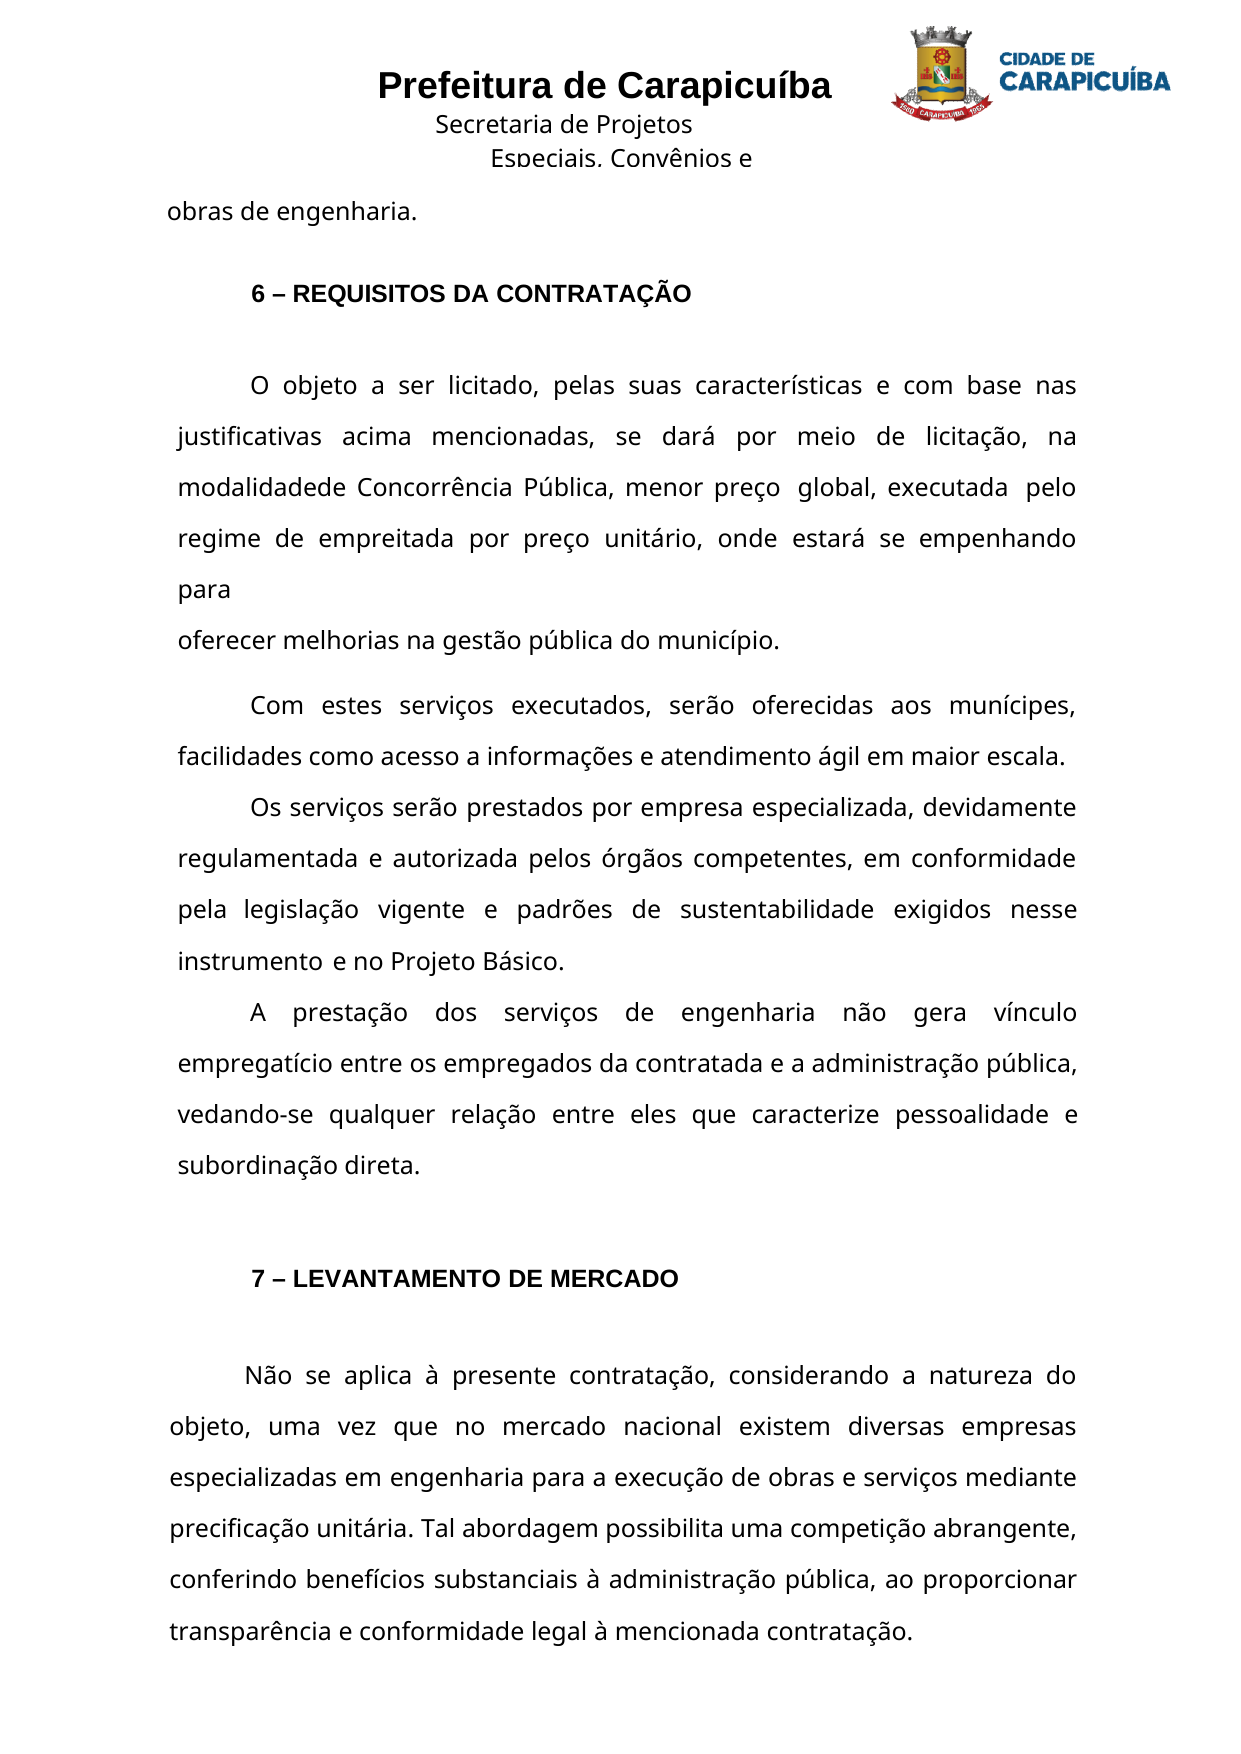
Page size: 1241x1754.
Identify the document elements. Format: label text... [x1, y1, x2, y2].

picture [891, 0, 1177, 155]
text oferecer melhorias na gestão pública do município. [177, 622, 1101, 657]
text Com estes serviços executados, serão oferecidas aos munícipes, facilidades como acesso a informações e atendimento ágil em maior escala. [177, 688, 1076, 773]
text A prestação dos serviços de engenharia não gera vínculo empregatício entre os empregados da contratada e a administração pública, vedando-se qualquer relação entre eles que caracterize pessoalidade e subordinação direta. [177, 994, 1078, 1181]
text Os serviços serão prestados por empresa especializada, devidamente regulamentada e autorizada pelos órgãos competentes, em conformidade pela legislação vigente e padrões de sustentabilidade exigidos nesse instrumento e no Projeto Básico. [177, 790, 1077, 977]
list – REQUISITOS DA CONTRATAÇÃO [251, 279, 1101, 308]
list – LEVANTAMENTO DE MERCADO [251, 1264, 1101, 1292]
text Não se aplica à presente contratação, considerando a natureza do objeto, uma vez que no mercado nacional existem diversas empresas especializadas em engenharia para a execução de obras e serviços mediante precificação unitária. Tal abordagem possibilita uma competição abrangente, conferindo benefícios substanciais à administração pública, ao proporcionar transparência e conformidade legal à mencionada contratação. [169, 1358, 1078, 1647]
text O objeto a ser licitado, pelas suas características e com base nas justificativas acima mencionadas, se dará por meio de licitação, na modalidadede Concorrência Pública, menor preço global, executada pelo regime de empreitada por preço unitário, onde estará se empenhando para [177, 367, 1077, 606]
